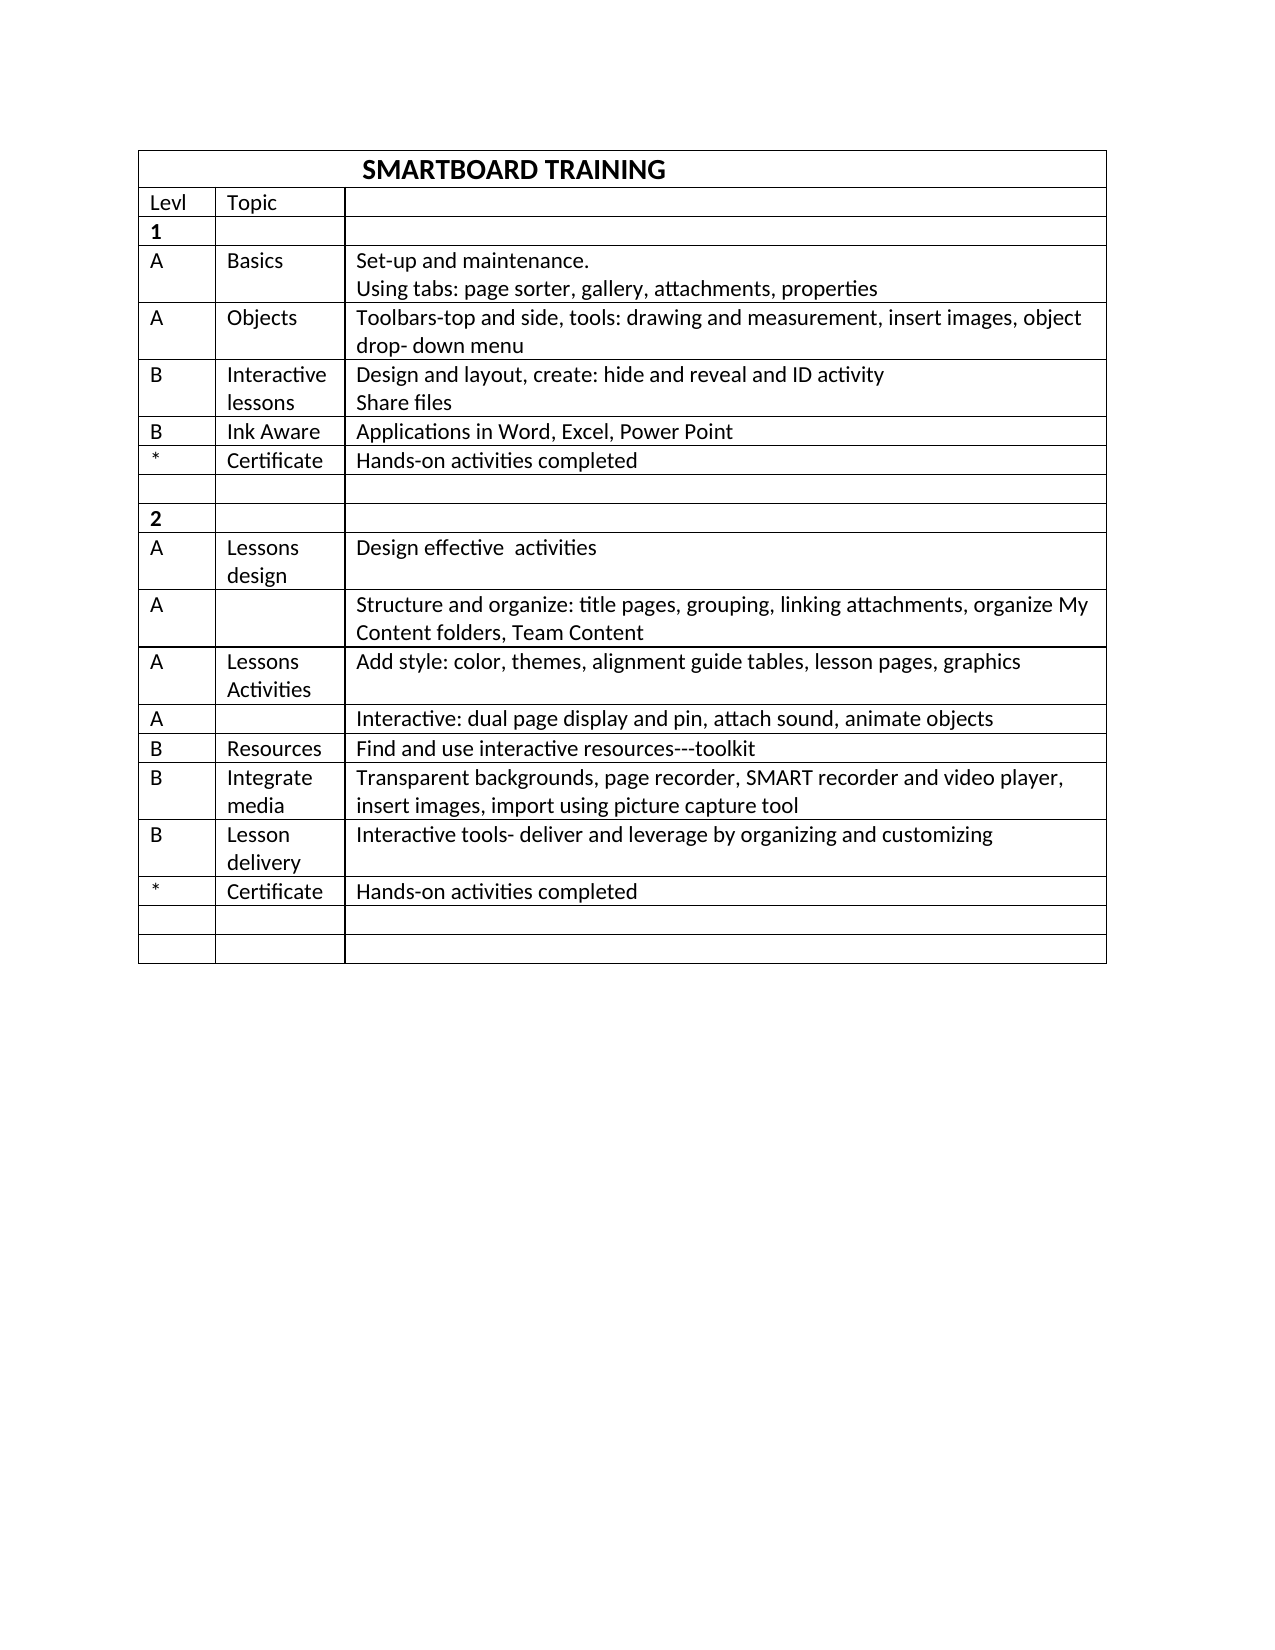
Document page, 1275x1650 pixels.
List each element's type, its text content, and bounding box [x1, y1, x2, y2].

table_cell [139, 475, 215, 503]
table_cell A [139, 648, 215, 703]
table_cell [216, 935, 344, 963]
table_cell [216, 475, 344, 503]
table_cell Ink Aware [216, 417, 344, 445]
table_cell Design and layout, create: hide and reveal and ID activity Share files [346, 360, 1106, 416]
table_cell Objects [216, 303, 344, 359]
table_cell [216, 504, 344, 532]
table_cell * [139, 446, 215, 474]
table_cell A [139, 533, 215, 589]
table_cell Toolbars-top and side, tools: drawing and measurement, insert images, object drop- down menu [346, 303, 1106, 359]
table_cell [216, 217, 344, 245]
table_cell A [139, 246, 215, 302]
table_cell A [139, 303, 215, 359]
table_cell Interactive lessons [216, 360, 344, 416]
table_cell A [139, 705, 215, 733]
table_cell [139, 935, 215, 963]
table_cell B [139, 763, 215, 819]
table_cell [139, 906, 215, 934]
table_cell [346, 906, 1106, 934]
table_cell Interactive tools- deliver and leverage by organizing and customizing [346, 820, 1106, 876]
table_cell Resources [216, 734, 344, 762]
table_cell Applications in Word, Excel, Power Point [346, 417, 1106, 445]
table_cell 1 [139, 217, 215, 245]
table_cell B [139, 734, 215, 762]
table_cell Lessons design [216, 533, 344, 589]
table_cell Hands-on activities completed [346, 446, 1106, 474]
table_cell Structure and organize: title pages, grouping, linking attachments, organize My Content folders, Team Content [346, 590, 1106, 646]
table_cell Certificate [216, 877, 344, 905]
table_cell Transparent backgrounds, page recorder, SMART recorder and video player, insert images, import using picture capture tool [346, 763, 1106, 819]
table_cell [216, 590, 344, 646]
table_cell Topic [216, 188, 344, 216]
table_cell Hands-on activities completed [346, 877, 1106, 905]
table_cell Lesson delivery [216, 820, 344, 876]
table_cell Lessons Activities [216, 648, 344, 703]
table_cell [216, 705, 344, 733]
table_cell B [139, 820, 215, 876]
table_cell [216, 906, 344, 934]
table_cell [346, 188, 1106, 216]
table_cell Design effective activities [346, 533, 1106, 589]
table_cell [346, 504, 1106, 532]
table_cell A [139, 590, 215, 646]
table_cell Levl [139, 188, 215, 216]
table_cell Find and use interactive resources---toolkit [346, 734, 1106, 762]
table_cell * [139, 877, 215, 905]
table_cell B [139, 360, 215, 416]
table_cell Interactive: dual page display and pin, attach sound, animate objects [346, 705, 1106, 733]
table_cell Basics [216, 246, 344, 302]
table_cell [346, 217, 1106, 245]
table_cell 2 [139, 504, 215, 532]
table_cell Set-up and maintenance. Using tabs: page sorter, gallery, attachments, properties [346, 246, 1106, 302]
table_cell Integrate media [216, 763, 344, 819]
table_cell B [139, 417, 215, 445]
table_cell Certificate [216, 446, 344, 474]
table_cell Add style: color, themes, alignment guide tables, lesson pages, graphics [346, 648, 1106, 703]
table_cell [346, 935, 1106, 963]
table_header SMARTBOARD TRAINING [139, 151, 1106, 187]
table_cell [346, 475, 1106, 503]
